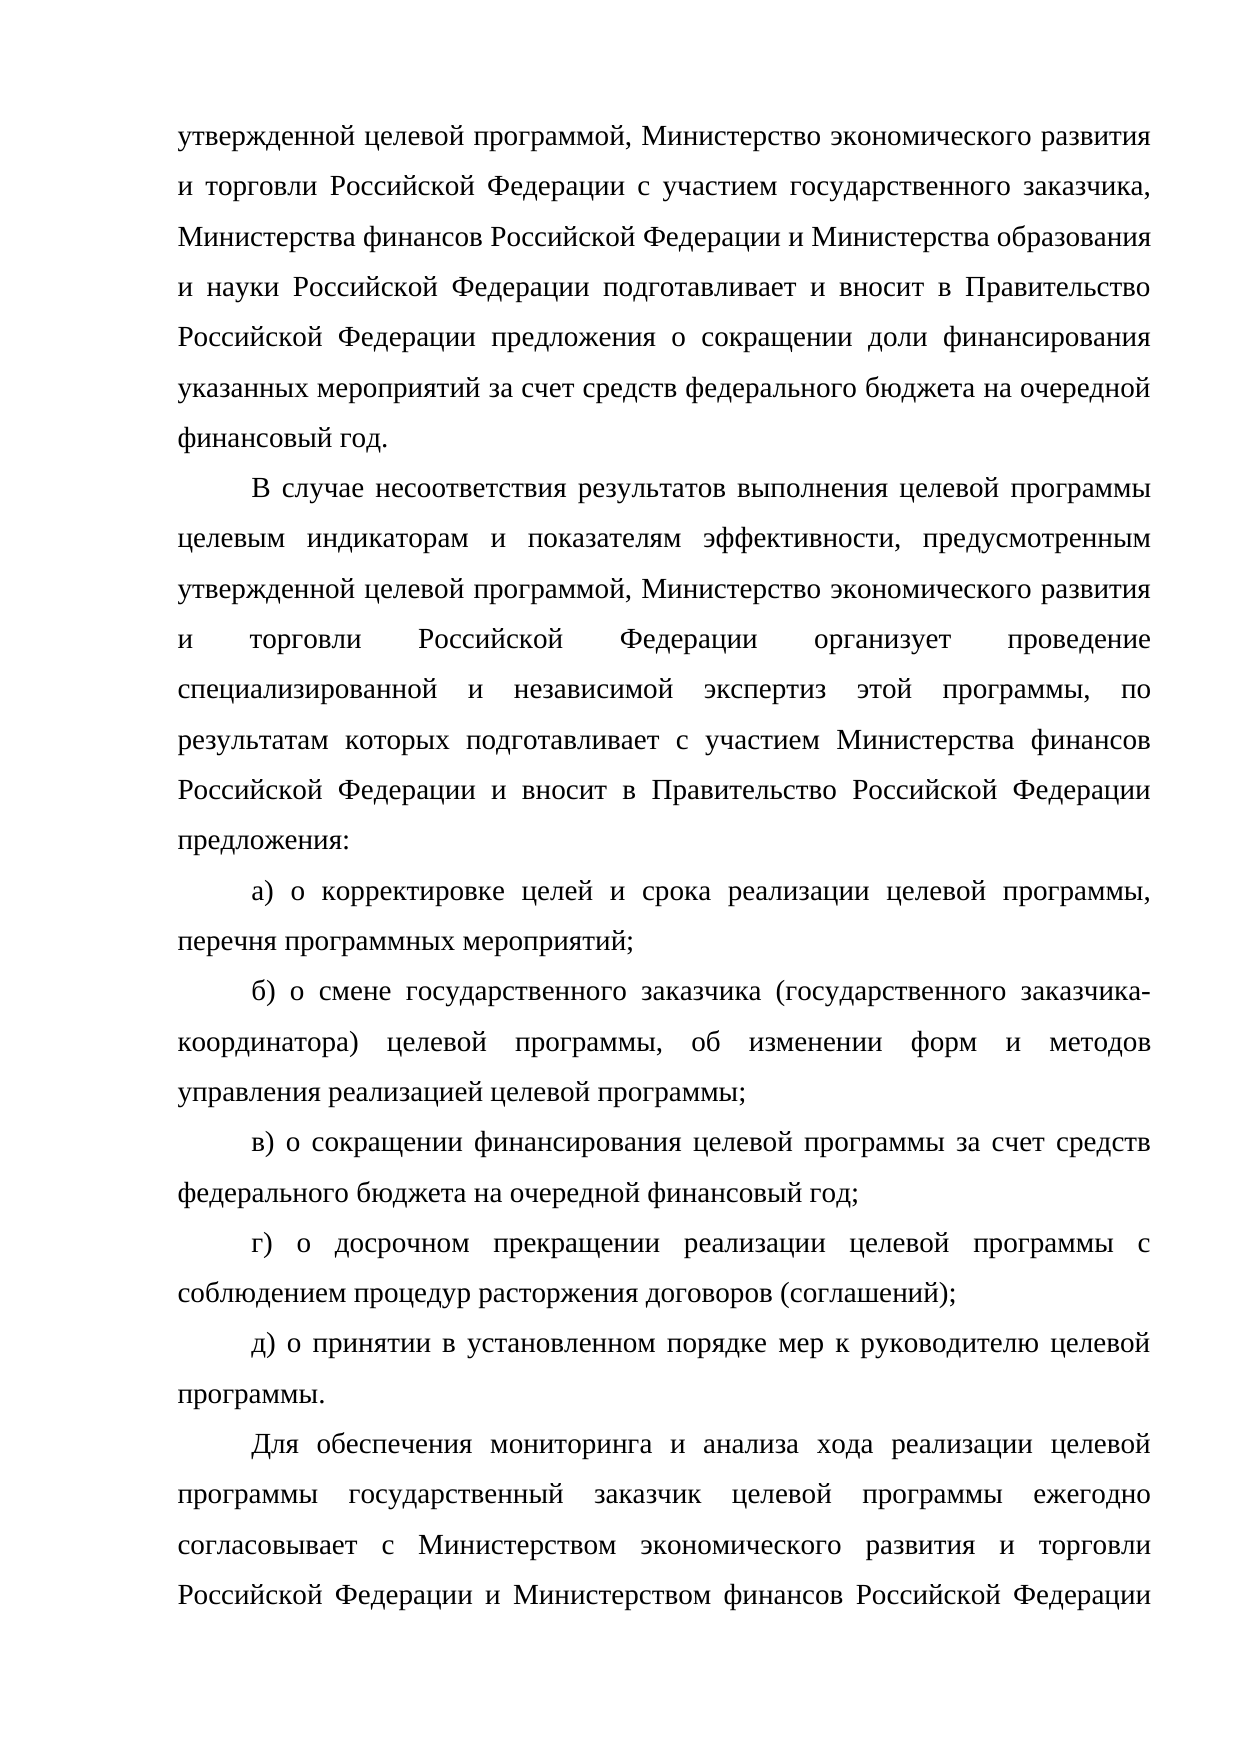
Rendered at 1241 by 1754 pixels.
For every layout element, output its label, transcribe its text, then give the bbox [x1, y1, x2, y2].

text в) о сокращении финансирования целевой программы за счет средств федерального бюджета на очередной финансовый год; [177, 1124, 1152, 1208]
text б) о смене государственного заказчика (государственного заказчика-координатора) целевой программы, об изменении форм и методов управления реализацией целевой программы; [177, 973, 1152, 1108]
text а) о корректировке целей и срока реализации целевой программы, перечня программных мероприятий; [177, 873, 1152, 957]
text В случае несоответствия результатов выполнения целевой программы целевым индикаторам и показателям эффективности, предусмотренным утвержденной целевой программой, Министерство экономического развития и торговли Российской Федерации организует проведение специализированной и независимой экспертиз этой программы, по результатам которых подготавливает с участием Министерства финансов Российской Федерации и вносит в Правительство Российской Федерации предложения: [177, 470, 1152, 856]
text г) о досрочном прекращении реализации целевой программы с соблюдением процедур расторжения договоров (соглашений); [177, 1225, 1152, 1309]
text д) о принятии в установленном порядке мер к руководителю целевой программы. [177, 1326, 1152, 1409]
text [177, 118, 1152, 453]
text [177, 1426, 1152, 1611]
